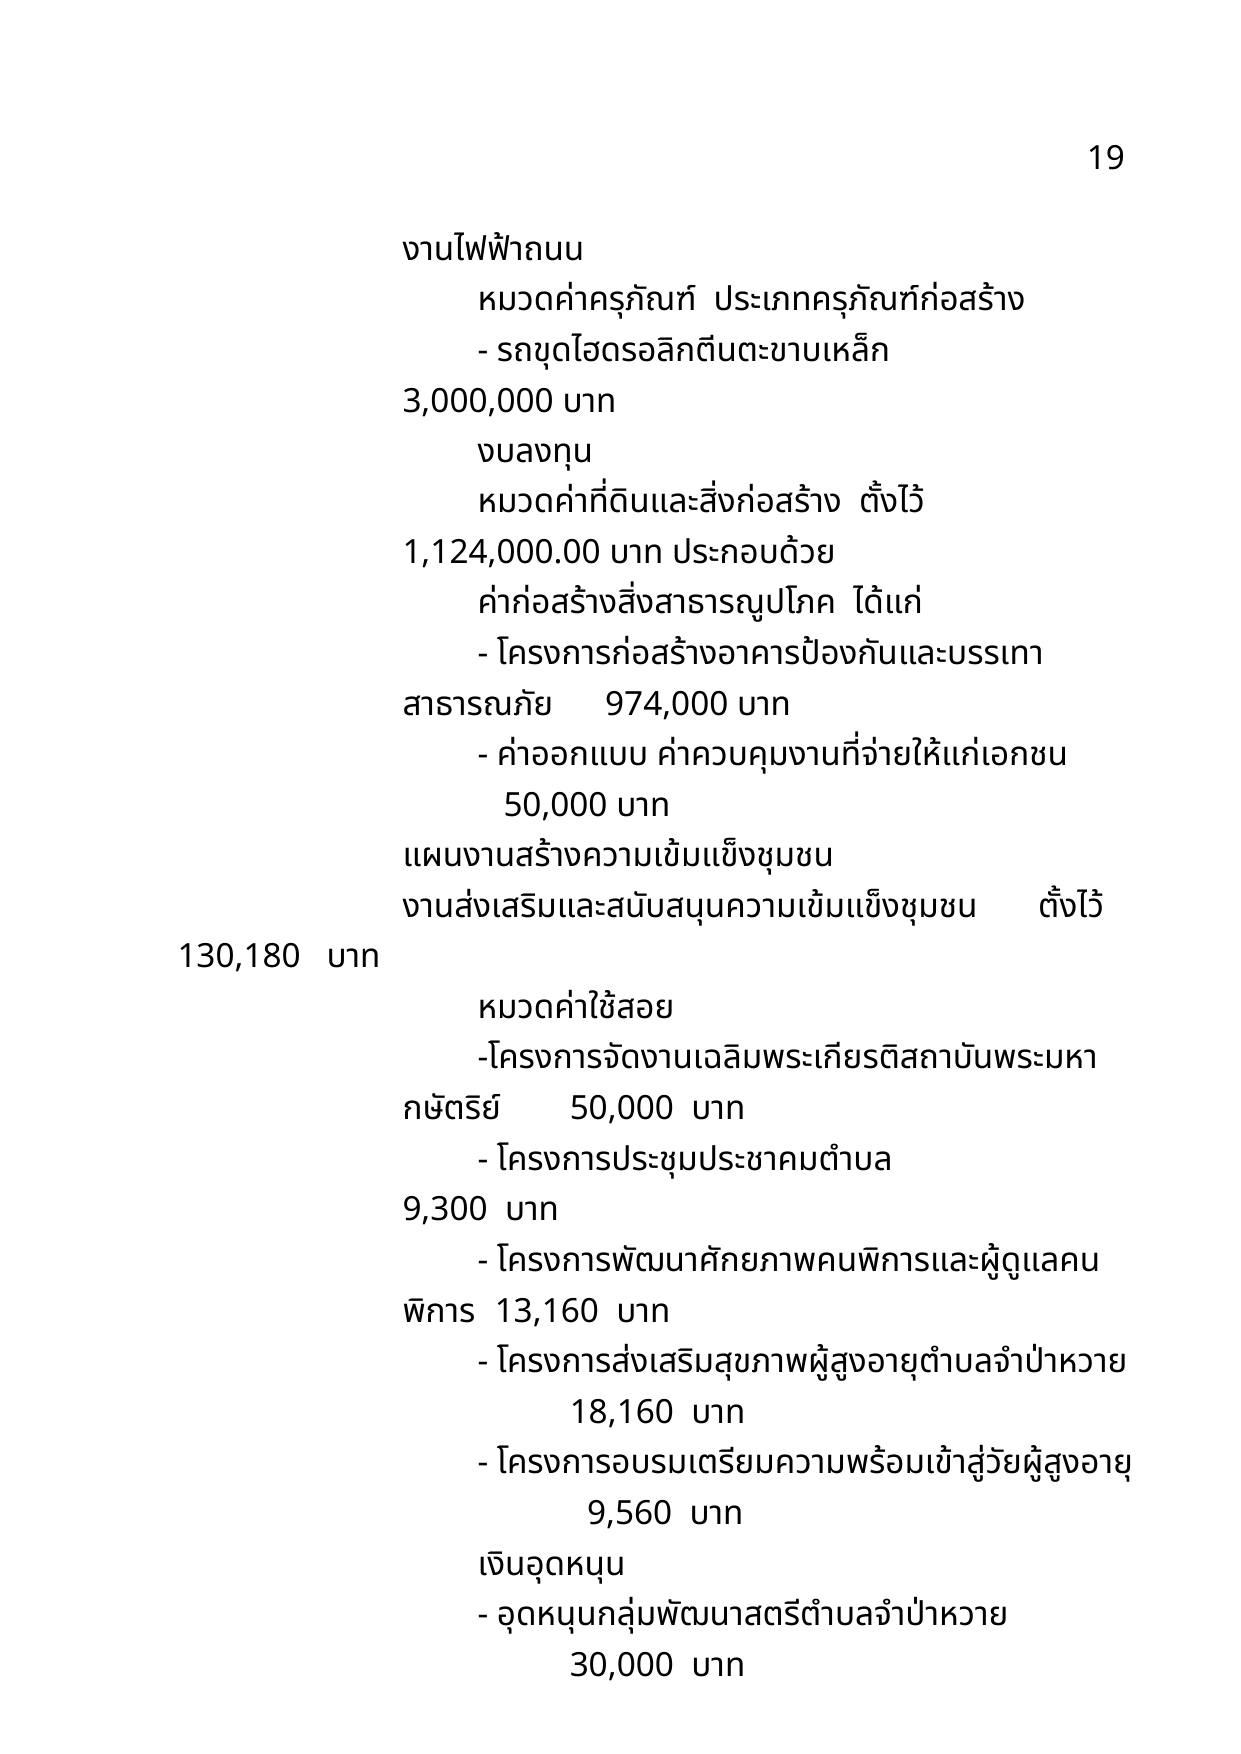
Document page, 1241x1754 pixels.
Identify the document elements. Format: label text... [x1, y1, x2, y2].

text งานส่งเสริมและสนับสนุนความเข้มแข็งชุมชน ตั้งไว้ 130,180 บาท [177, 882, 1125, 983]
text - โครงการประชุมประชาคมตำบล 9,300 บาท [402, 1134, 1152, 1236]
text หมวดค่าใช้สอย [177, 983, 1125, 1033]
text หมวดค่าที่ดินและสิ่งก่อสร้าง ตั้งไว้ 1,124,000.00 บาท ประกอบด้วย [177, 477, 1125, 578]
text เงินอุดหนุน [402, 1539, 1152, 1590]
text หมวดค่าครุภัณฑ์ ประเภทครุภัณฑ์ก่อสร้าง [177, 275, 1125, 326]
text - โครงการพัฒนาศักยภาพคนพิการและผู้ดูแลคนพิการ 13,160 บาท [402, 1236, 1152, 1337]
text - อุดหนุนกลุ่มพัฒนาสตรีตำบลจำป่าหวาย 30,000 บาท [402, 1590, 1152, 1691]
text - ค่าออกแบบ ค่าควบคุมงานที่จ่ายให้แก่เอกชน 50,000 บาท [177, 730, 1152, 831]
text - โครงการก่อสร้างอาคารป้องกันและบรรเทาสาธารณภัย 974,000 บาท [177, 629, 1152, 730]
text ค่าก่อสร้างสิ่งสาธารณูปโภค ได้แก่ [177, 578, 1125, 629]
text 19 [177, 134, 1125, 179]
text -โครงการจัดงานเฉลิมพระเกียรติสถาบันพระมหากษัตริย์ 50,000 บาท [402, 1033, 1152, 1134]
text แผนงานสร้างความเข้มแข็งชุมชน [177, 831, 1125, 882]
text งบลงทุน [177, 427, 1125, 477]
text - รถขุดไฮดรอลิกตีนตะขาบเหล็ก 3,000,000 บาท [177, 326, 1125, 427]
text - โครงการส่งเสริมสุขภาพผู้สูงอายุตำบลจำป่าหวาย 18,160 บาท [402, 1337, 1152, 1438]
text - โครงการอบรมเตรียมความพร้อมเข้าสู่วัยผู้สูงอายุ 9,560 บาท [402, 1438, 1152, 1539]
text งานไฟฟ้าถนน [177, 225, 1125, 275]
